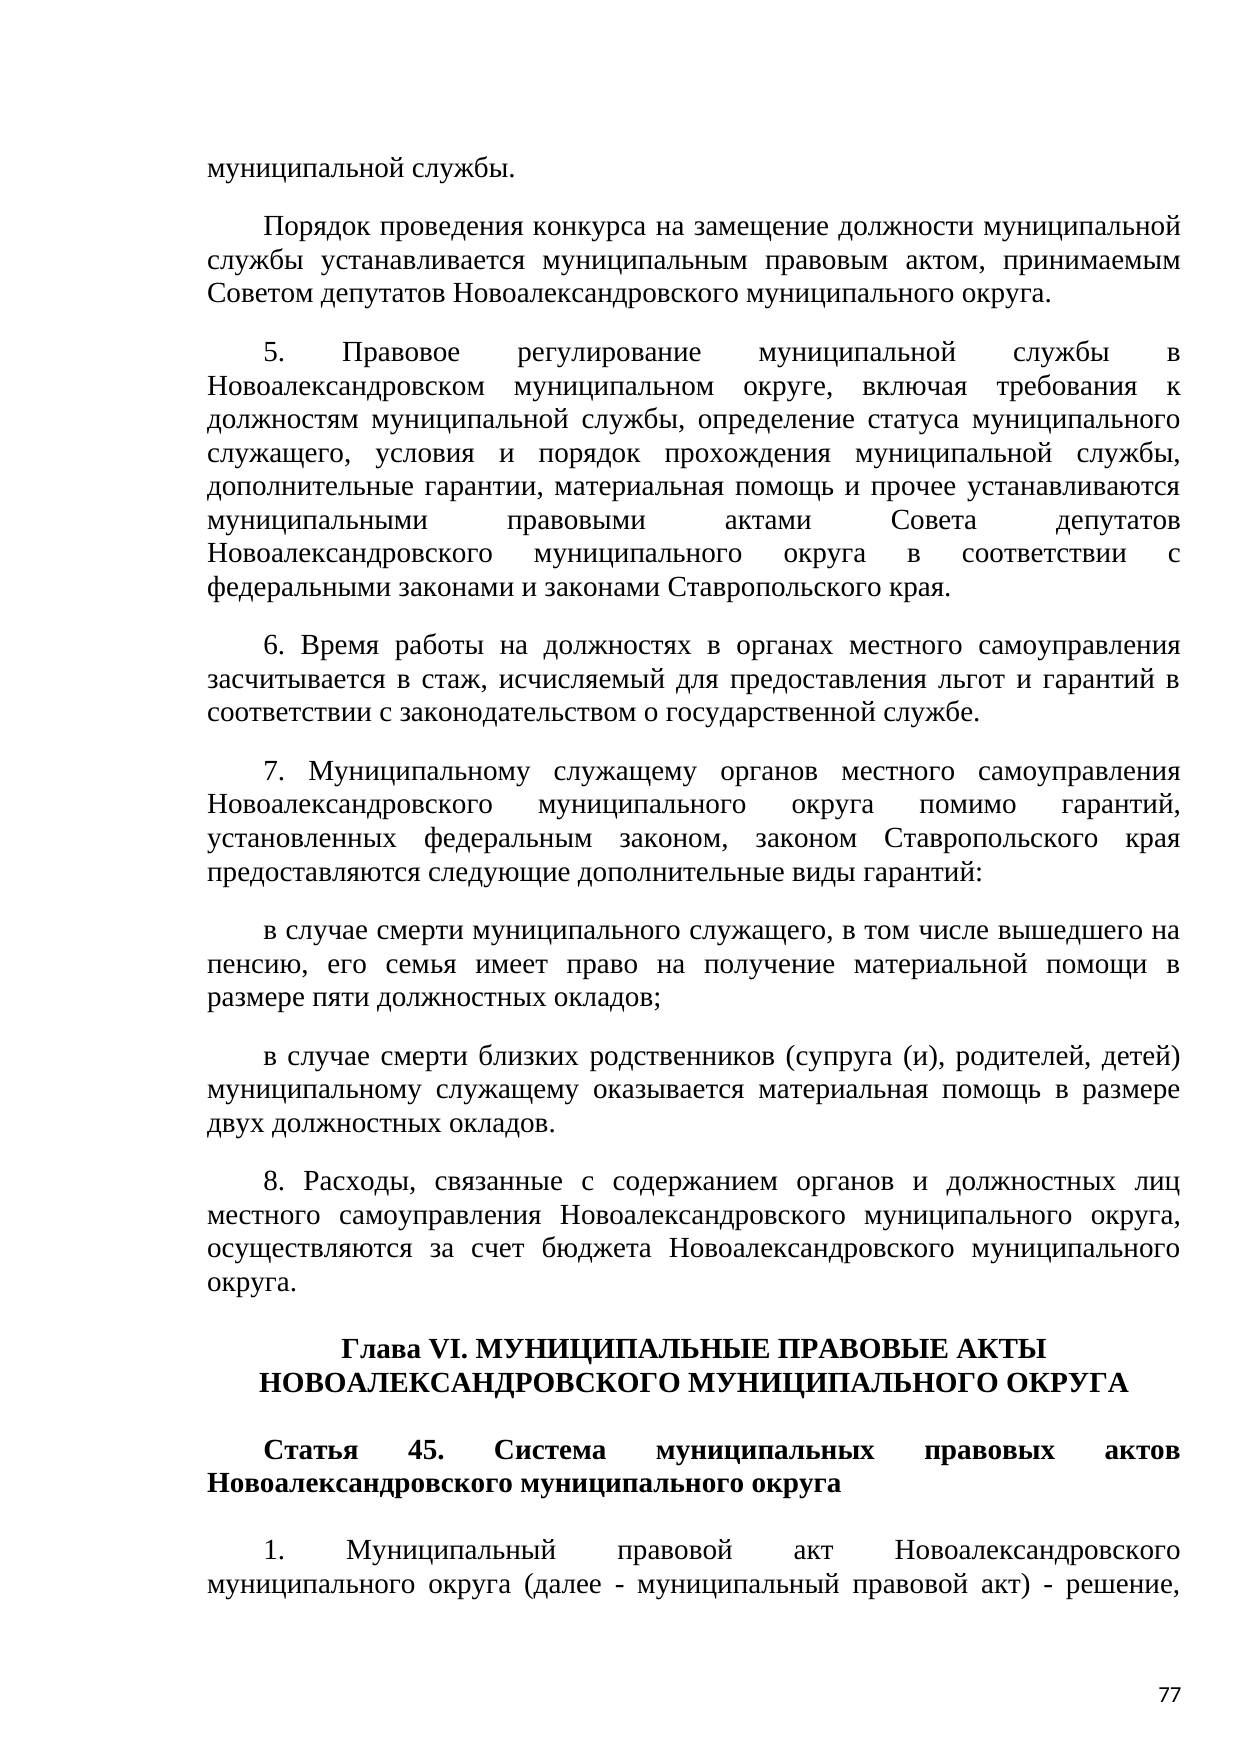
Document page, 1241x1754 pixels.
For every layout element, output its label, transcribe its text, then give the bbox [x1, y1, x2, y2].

title Глава VI. МУНИЦИПАЛЬНЫЕ ПРАВОВЫЕ АКТЫ НОВОАЛЕКСАНДРОВСКОГО МУНИЦИПАЛЬНОГО ОКРУГА [207, 1331, 1181, 1398]
text 7. Муниципальному служащему органов местного самоуправления Новоалександровского муниципального округа помимо гарантий, установленных федеральным законом, законом Ставропольского края предоставляются следующие дополнительные виды гарантий: [207, 753, 1181, 887]
text Порядок проведения конкурса на замещение должности муниципальной службы устанавливается муниципальным правовым актом, принимаемым Советом депутатов Новоалександровского муниципального округа. [207, 208, 1181, 309]
text 8. Расходы, связанные с содержанием органов и должностных лиц местного самоуправления Новоалександровского муниципального округа, осуществляются за счет бюджета Новоалександровского муниципального округа. [207, 1163, 1181, 1298]
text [207, 1532, 1181, 1599]
text 5. Правовое регулирование муниципальной службы в Новоалександровском муниципальном округе, включая требования к должностям муниципальной службы, определение статуса муниципального служащего, условия и порядок прохождения муниципальной службы, дополнительные гарантии, материальная помощь и прочее устанавливаются муниципальными правовыми актами Совета депутатов Новоалександровского муниципального округа в соответствии с федеральными законами и законами Ставропольского края. [207, 334, 1181, 602]
text в случае смерти муниципального служащего, в том числе вышедшего на пенсию, его семья имеет право на получение материальной помощи в размере пяти должностных окладов; [207, 912, 1181, 1013]
title Статья 45. Система муниципальных правовых актов Новоалександровского муниципального округа [207, 1432, 1181, 1499]
text в случае смерти близких родственников (супруга (и), родителей, детей) муниципальному служащему оказывается материальная помощь в размере двух должностных окладов. [207, 1038, 1181, 1138]
text 6. Время работы на должностях в органах местного самоуправления засчитывается в стаж, исчисляемый для предоставления льгот и гарантий в соответствии с законодательством о государственной службе. [207, 627, 1181, 728]
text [207, 150, 1181, 183]
